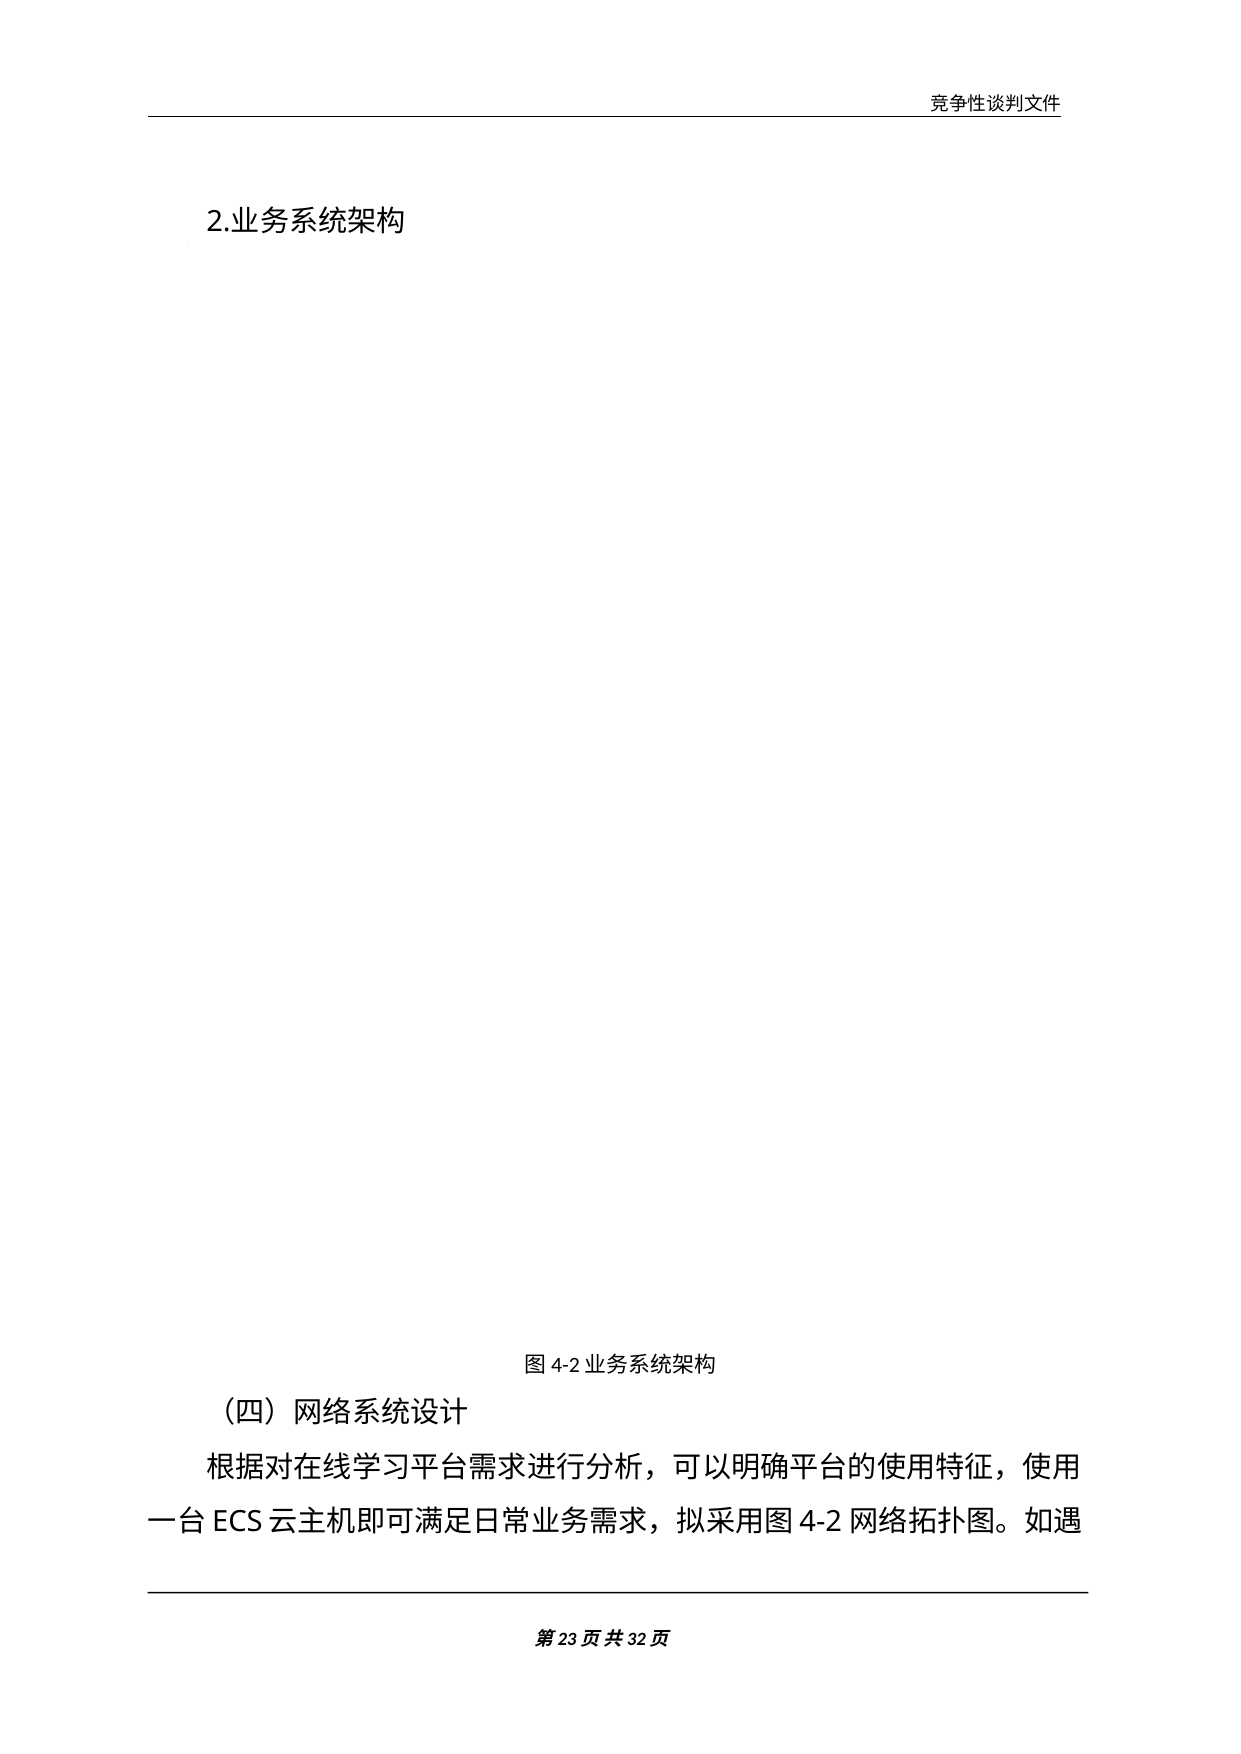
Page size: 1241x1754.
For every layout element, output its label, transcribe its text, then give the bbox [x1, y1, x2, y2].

text 2.业务系统架构 [148, 188, 1092, 242]
text （四）网络系统设计 [148, 1379, 1092, 1434]
text 图4-2 业务系统架构 [148, 1347, 1092, 1379]
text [148, 1434, 1092, 1542]
